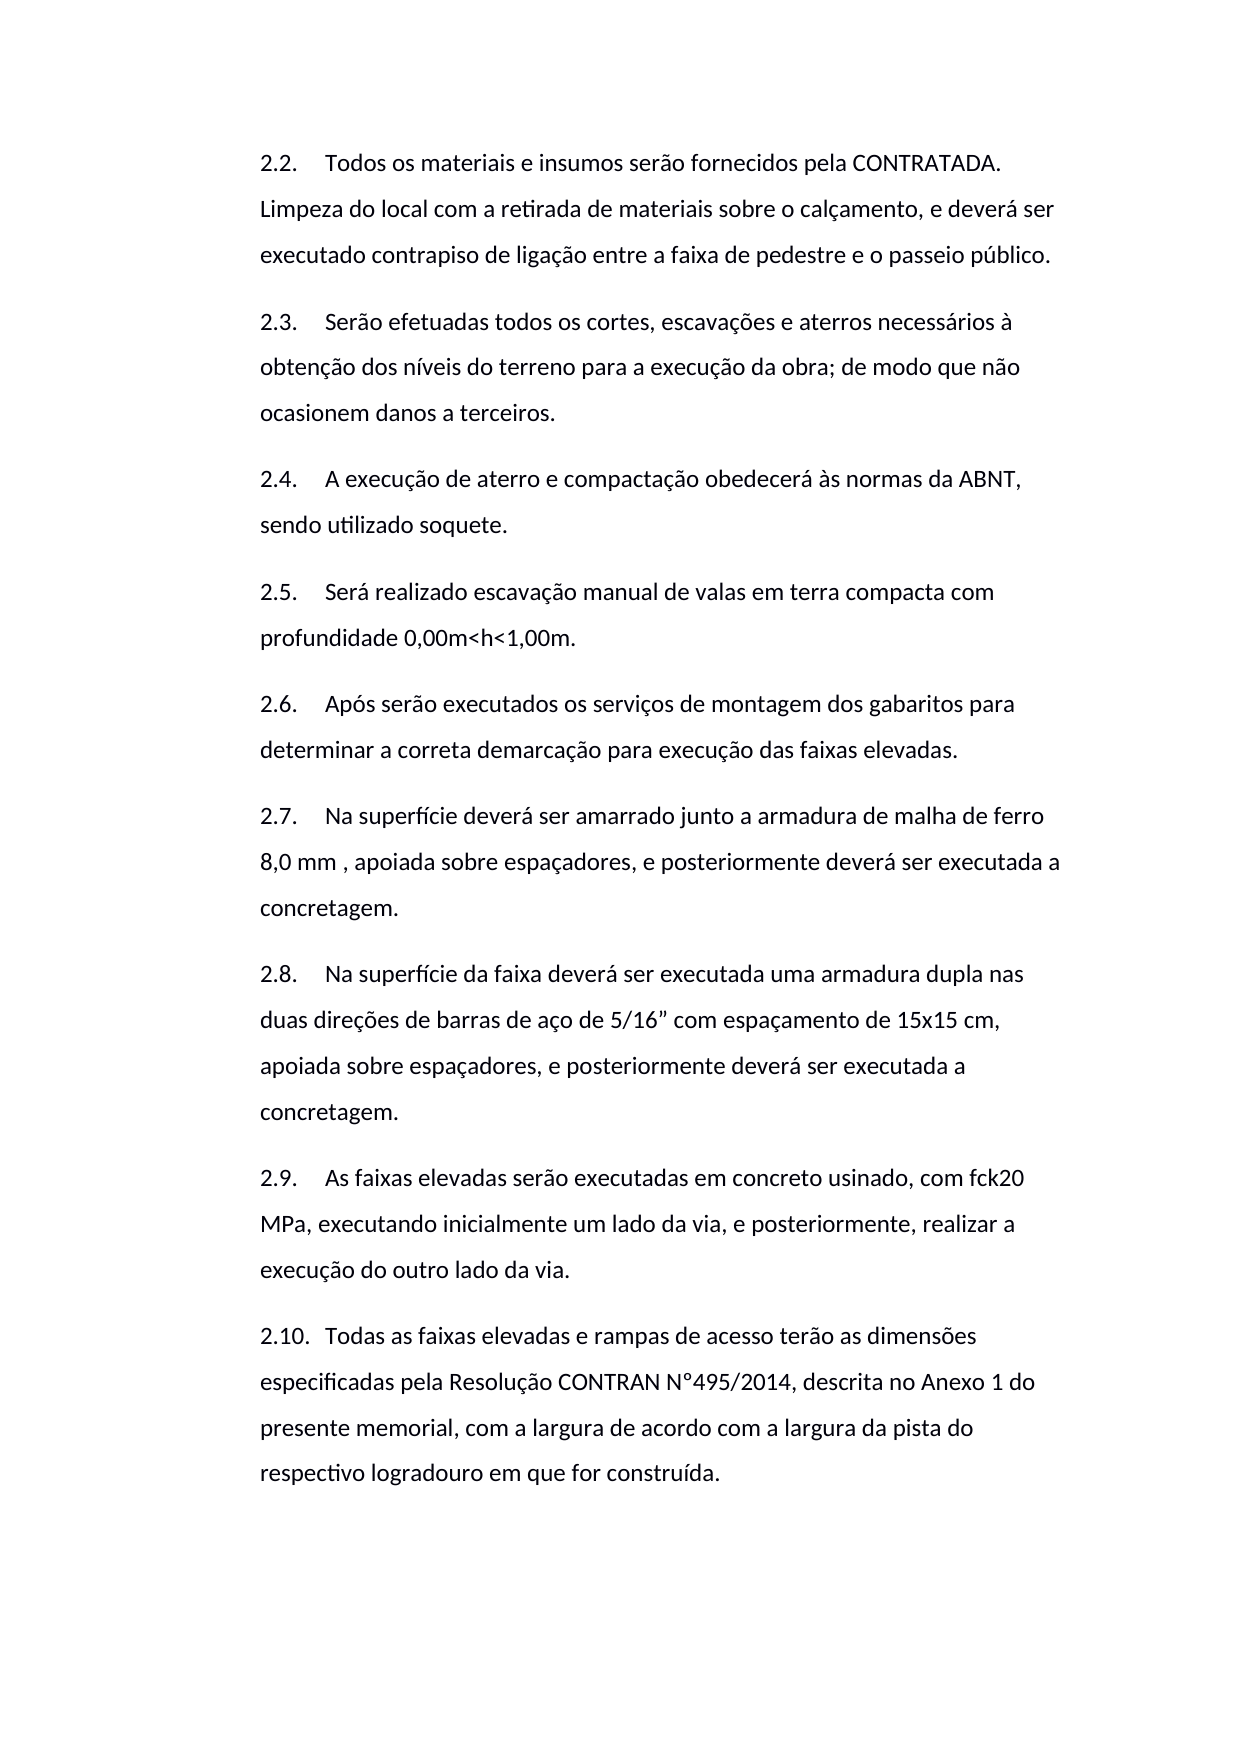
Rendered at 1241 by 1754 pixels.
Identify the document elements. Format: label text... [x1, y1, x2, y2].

subtitle Serão efetuadas todos os cortes, escavações e aterros necessários à obtenção dos níveis do terreno para a execução da obra; de modo que não ocasionem danos a terceiros. [260, 306, 1063, 428]
subtitle Todas as faixas elevadas e rampas de acesso terão as dimensões especificadas pela Resolução CONTRAN Nº495/2014, descrita no Anexo 1 do presente memorial, com a largura de acordo com a largura da pista do respectivo logradouro em que for construída. [260, 1320, 1063, 1488]
subtitle Todos os materiais e insumos serão fornecidos pela CONTRATADA. Limpeza do local com a retirada de materiais sobre o calçamento, e deverá ser executado contrapiso de ligação entre a faixa de pedestre e o passeio público. [260, 148, 1063, 269]
subtitle Na superfície deverá ser amarrado junto a armadura de malha de ferro 8,0 mm , apoiada sobre espaçadores, e posteriormente deverá ser executada a concretagem. [260, 801, 1063, 922]
subtitle Após serão executados os serviços de montagem dos gabaritos para determinar a correta demarcação para execução das faixas elevadas. [260, 688, 1063, 764]
subtitle Na superfície da faixa deverá ser executada uma armadura dupla nas duas direções de barras de aço de 5/16” com espaçamento de 15x15 cm, apoiada sobre espaçadores, e posteriormente deverá ser executada a concretagem. [260, 958, 1063, 1126]
subtitle Será realizado escavação manual de valas em terra compacta com profundidade 0,00m<h<1,00m. [260, 576, 1063, 652]
subtitle A execução de aterro e compactação obedecerá às normas da ABNT, sendo utilizado soquete. [260, 464, 1063, 540]
subtitle As faixas elevadas serão executadas em concreto usinado, com fck20 MPa, executando inicialmente um lado da via, e posteriormente, realizar a execução do outro lado da via. [260, 1162, 1063, 1284]
